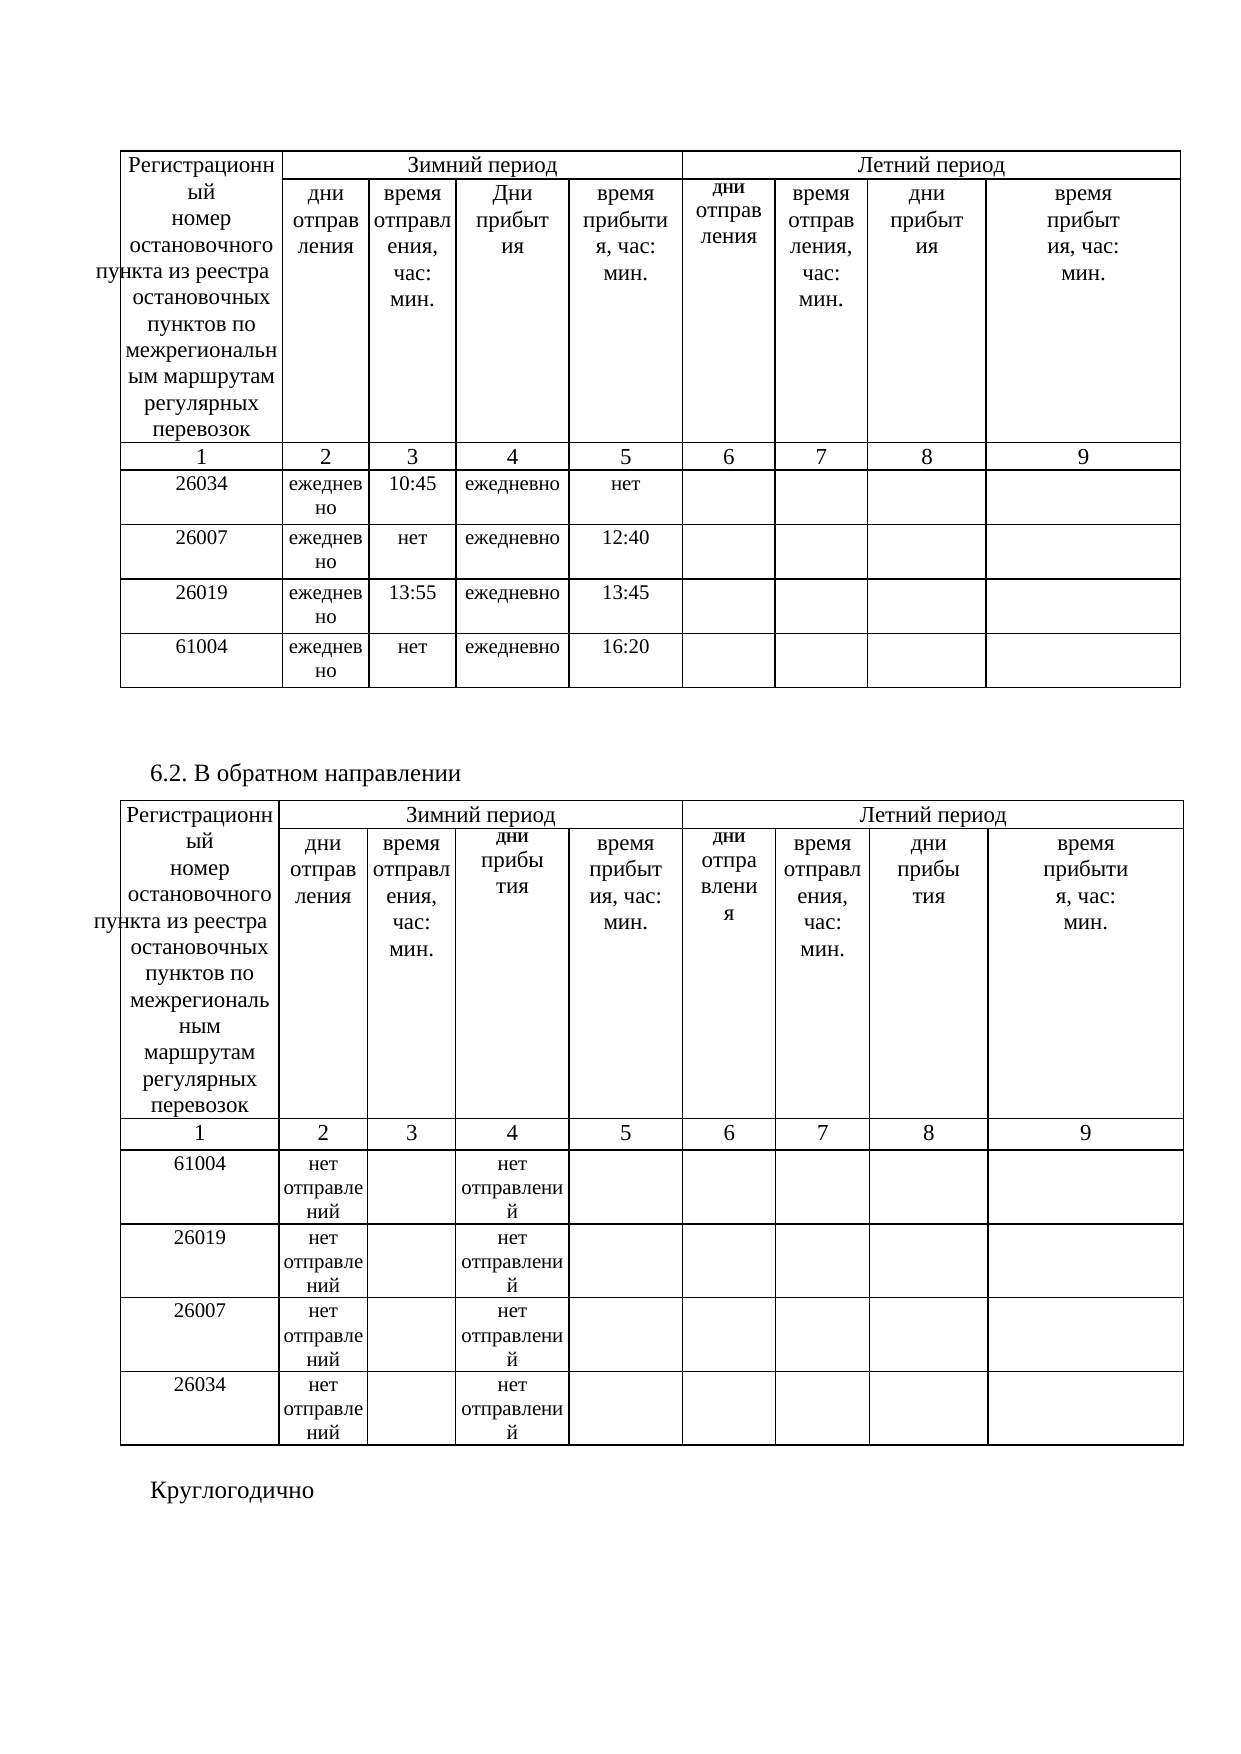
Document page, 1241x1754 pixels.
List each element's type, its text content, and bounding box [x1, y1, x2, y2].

table_cell [683, 1151, 775, 1223]
table_cell время прибыт ия, час: мин. [570, 829, 682, 1117]
table_cell [570, 1372, 682, 1444]
table_cell время отправл ения, час: мин. [370, 180, 455, 441]
table_cell [776, 1298, 869, 1371]
table_cell ДНИ прибы тия [456, 829, 568, 1117]
table_cell 2 [283, 443, 368, 469]
table_cell ежедневно [457, 525, 568, 578]
table_cell 5 [570, 443, 682, 469]
table_cell [870, 1151, 987, 1223]
table_cell [776, 634, 867, 687]
table_cell 2 [280, 1119, 367, 1149]
table_cell [683, 1372, 775, 1444]
table_cell ДНИ отправ ления [683, 180, 774, 441]
table_cell [868, 634, 985, 687]
table_cell [776, 1151, 869, 1223]
table_cell нет отправлений [456, 1372, 568, 1444]
table_cell нет [570, 471, 682, 524]
table_cell ДНИ отпра влени я [683, 829, 775, 1117]
table_cell [368, 1151, 455, 1223]
table_cell нет отправлений [280, 1151, 367, 1223]
table_cell 3 [368, 1119, 455, 1149]
table_cell ежедневно [283, 634, 368, 687]
table_cell нет отправлений [280, 1298, 367, 1371]
table_cell 26034 [121, 471, 282, 524]
table_cell 13:45 [570, 580, 682, 632]
table_cell время отправл ения, час: мин. [776, 829, 869, 1117]
table_header Летний период [683, 152, 1180, 178]
table_cell 26019 [121, 580, 282, 632]
table_cell 16:20 [570, 634, 682, 687]
table_cell [570, 1151, 682, 1223]
table_cell [368, 1225, 455, 1297]
table_cell 1 [121, 1119, 278, 1149]
table_cell ежедневно [283, 525, 368, 578]
table_cell ежедневно [457, 634, 568, 687]
table_cell [368, 1372, 455, 1444]
table_cell 61004 [121, 634, 282, 687]
table_cell [989, 1372, 1183, 1444]
table_cell 9 [987, 443, 1180, 469]
table_cell нет отправлений [280, 1372, 367, 1444]
table_cell [987, 634, 1180, 687]
table_cell нет отправлений [280, 1225, 367, 1297]
table_cell 7 [776, 443, 867, 469]
table_header Регистрационный номер остановочного пункта из реестра остановочных пунктов по межрегиональным маршрутам регулярных перевозок [121, 801, 278, 1117]
table_cell ежедневно [457, 580, 568, 632]
table_cell нет [370, 634, 455, 687]
table_cell [683, 1298, 775, 1371]
table_cell [987, 471, 1180, 524]
table_cell [868, 580, 985, 632]
table_cell [989, 1151, 1183, 1223]
table_header Летний период [683, 801, 1183, 828]
table_cell 1 [121, 443, 282, 469]
table_cell 3 [370, 443, 455, 469]
table_cell ежедневно [457, 471, 568, 524]
table_cell 26019 [121, 1225, 278, 1297]
table_cell ежедневно [283, 580, 368, 632]
table_header Регистрационный номер остановочного пункта из реестра остановочных пунктов по межрегиональным маршрутам регулярных перевозок [121, 152, 282, 441]
table_cell время прибыти я, час: мин. [570, 180, 682, 441]
table_header Зимний период [283, 152, 682, 178]
table_cell [987, 580, 1180, 632]
table_cell нет отправлений [456, 1225, 568, 1297]
table_cell 10:45 [370, 471, 455, 524]
table_cell 4 [456, 1119, 568, 1149]
table_cell 61004 [121, 1151, 278, 1223]
table_cell дни отправ ления [280, 829, 367, 1117]
table_cell [989, 1225, 1183, 1297]
table_cell [989, 1298, 1183, 1371]
table_cell [987, 525, 1180, 578]
table_cell [870, 1372, 987, 1444]
table_cell ежедневно [283, 471, 368, 524]
text Круглогодично [150, 1475, 1090, 1503]
table_cell [570, 1298, 682, 1371]
table_cell нет [370, 525, 455, 578]
table_cell время отправ ления, час: мин. [776, 180, 867, 441]
table_cell [683, 634, 774, 687]
table_cell [683, 1225, 775, 1297]
table_cell [776, 1225, 869, 1297]
table_cell дни отправ ления [283, 180, 368, 441]
text 6.2. В обратном направлении [150, 758, 1090, 787]
table_cell 26007 [121, 525, 282, 578]
table_cell 12:40 [570, 525, 682, 578]
table_cell 8 [870, 1119, 987, 1149]
table_cell время отправл ения, час: мин. [368, 829, 455, 1117]
table_cell [870, 1225, 987, 1297]
table_cell [683, 525, 774, 578]
table_cell [570, 1225, 682, 1297]
table_cell нет отправлений [456, 1298, 568, 1371]
table_cell 26007 [121, 1298, 278, 1371]
table_cell [776, 525, 867, 578]
table_cell [870, 1298, 987, 1371]
table_cell 9 [989, 1119, 1183, 1149]
table_cell нет отправлений [456, 1151, 568, 1223]
table_cell Дни прибыт ия [457, 180, 568, 441]
table_cell 6 [683, 443, 774, 469]
table_cell дни прибыт ия [868, 180, 985, 441]
table_cell [683, 580, 774, 632]
table_cell [776, 471, 867, 524]
table_header Зимний период [280, 801, 682, 828]
table_cell 4 [457, 443, 568, 469]
table_cell [683, 471, 774, 524]
table_cell [868, 525, 985, 578]
table_cell 26034 [121, 1372, 278, 1444]
table_cell [776, 1372, 869, 1444]
table_cell [868, 471, 985, 524]
table_cell дни прибы тия [870, 829, 987, 1117]
table_cell 8 [868, 443, 985, 469]
table_cell время прибыт ия, час: мин. [987, 180, 1180, 441]
table_cell [776, 580, 867, 632]
table_cell время прибыти я, час: мин. [989, 829, 1183, 1117]
table_cell 6 [683, 1119, 775, 1149]
table_cell [368, 1298, 455, 1371]
table_cell 5 [570, 1119, 682, 1149]
table_cell 13:55 [370, 580, 455, 632]
table_cell 7 [776, 1119, 869, 1149]
